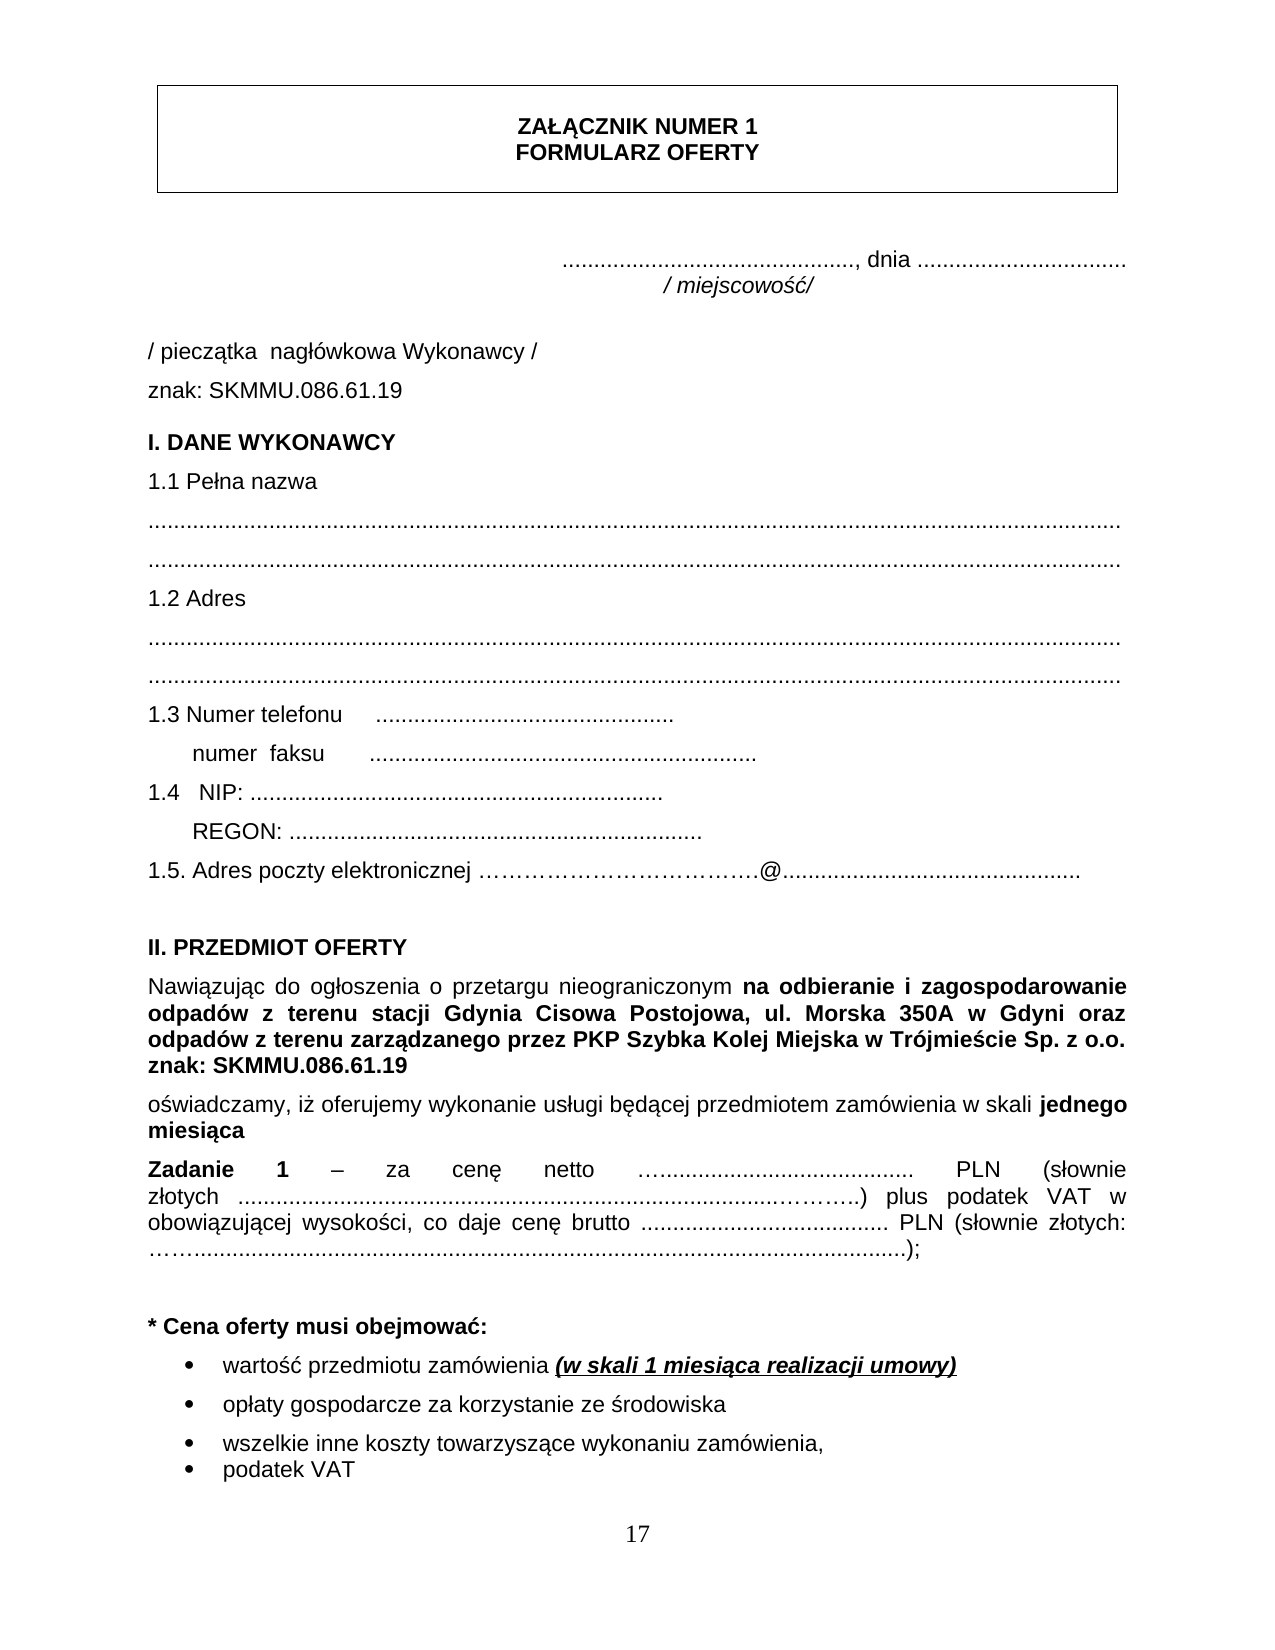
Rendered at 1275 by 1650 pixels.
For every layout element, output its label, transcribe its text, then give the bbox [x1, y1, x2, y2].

list opłaty gospodarcze za korzystanie ze środowiska [185, 1391, 1127, 1417]
list wartość przedmiotu zamówienia (w skali 1 miesiąca realizacji umowy) [185, 1352, 1127, 1378]
list wszelkie inne koszty towarzyszące wykonaniu zamówienia, [185, 1430, 1127, 1456]
text 1.2 Adres [148, 585, 1127, 611]
text II. PRZEDMIOT OFERTY [148, 934, 1127, 961]
text oświadczamy, iż oferujemy wykonanie usługi będącej przedmiotem zamówienia w skali jednego miesiąca [148, 1091, 1127, 1144]
text I. DANE WYKONAWCY [148, 429, 1127, 456]
table_header ZAŁĄCZNIK NUMER 1 FORMULARZ OFERTY [158, 86, 1117, 192]
text ......................................................................................................................................................... [148, 546, 1127, 572]
text REGON: ................................................................. [148, 818, 1127, 844]
text Nawiązując do ogłoszenia o przetargu nieograniczonym na odbieranie i zagospodarowanie odpadów z terenu stacji Gdynia Cisowa Postojowa, ul. Morska 350A w Gdyni oraz odpadów z terenu zarządzanego przez PKP Szybka Kolej Miejska w Trójmieście Sp. z o.o. znak: SKMMU.086.61.19 [148, 973, 1127, 1079]
text ......................................................................................................................................................... [148, 662, 1127, 689]
text Zadanie 1 – za cenę netto …........................................ PLN (słownie złotych .....................................................................................………..) plus podatek VAT w obowiązującej wysokości, co daje cenę brutto ....................................... PLN (słownie złotych: ……................................................................................................................); [148, 1156, 1127, 1262]
text .............................................., dnia ................................. [148, 246, 1127, 272]
text 1.4 NIP: ................................................................. [148, 779, 1127, 805]
text ......................................................................................................................................................... [148, 507, 1127, 533]
text 1.3 Numer telefonu ............................................... [148, 701, 1127, 728]
list podatek VAT [185, 1456, 1127, 1482]
text 1.1 Pełna nazwa [148, 468, 1127, 494]
text * Cena oferty musi obejmować: [148, 1313, 1127, 1339]
text numer faksu ............................................................. [192, 740, 1127, 766]
text / pieczątka nagłówkowa Wykonawcy / [148, 338, 1127, 364]
text ......................................................................................................................................................... [148, 623, 1127, 650]
text / miejscowość/ [324, 272, 1127, 298]
text znak: SKMMU.086.61.19 [148, 377, 1127, 404]
text 1.5. Adres poczty elektronicznej ……………………………….@............................................... [148, 857, 1127, 883]
